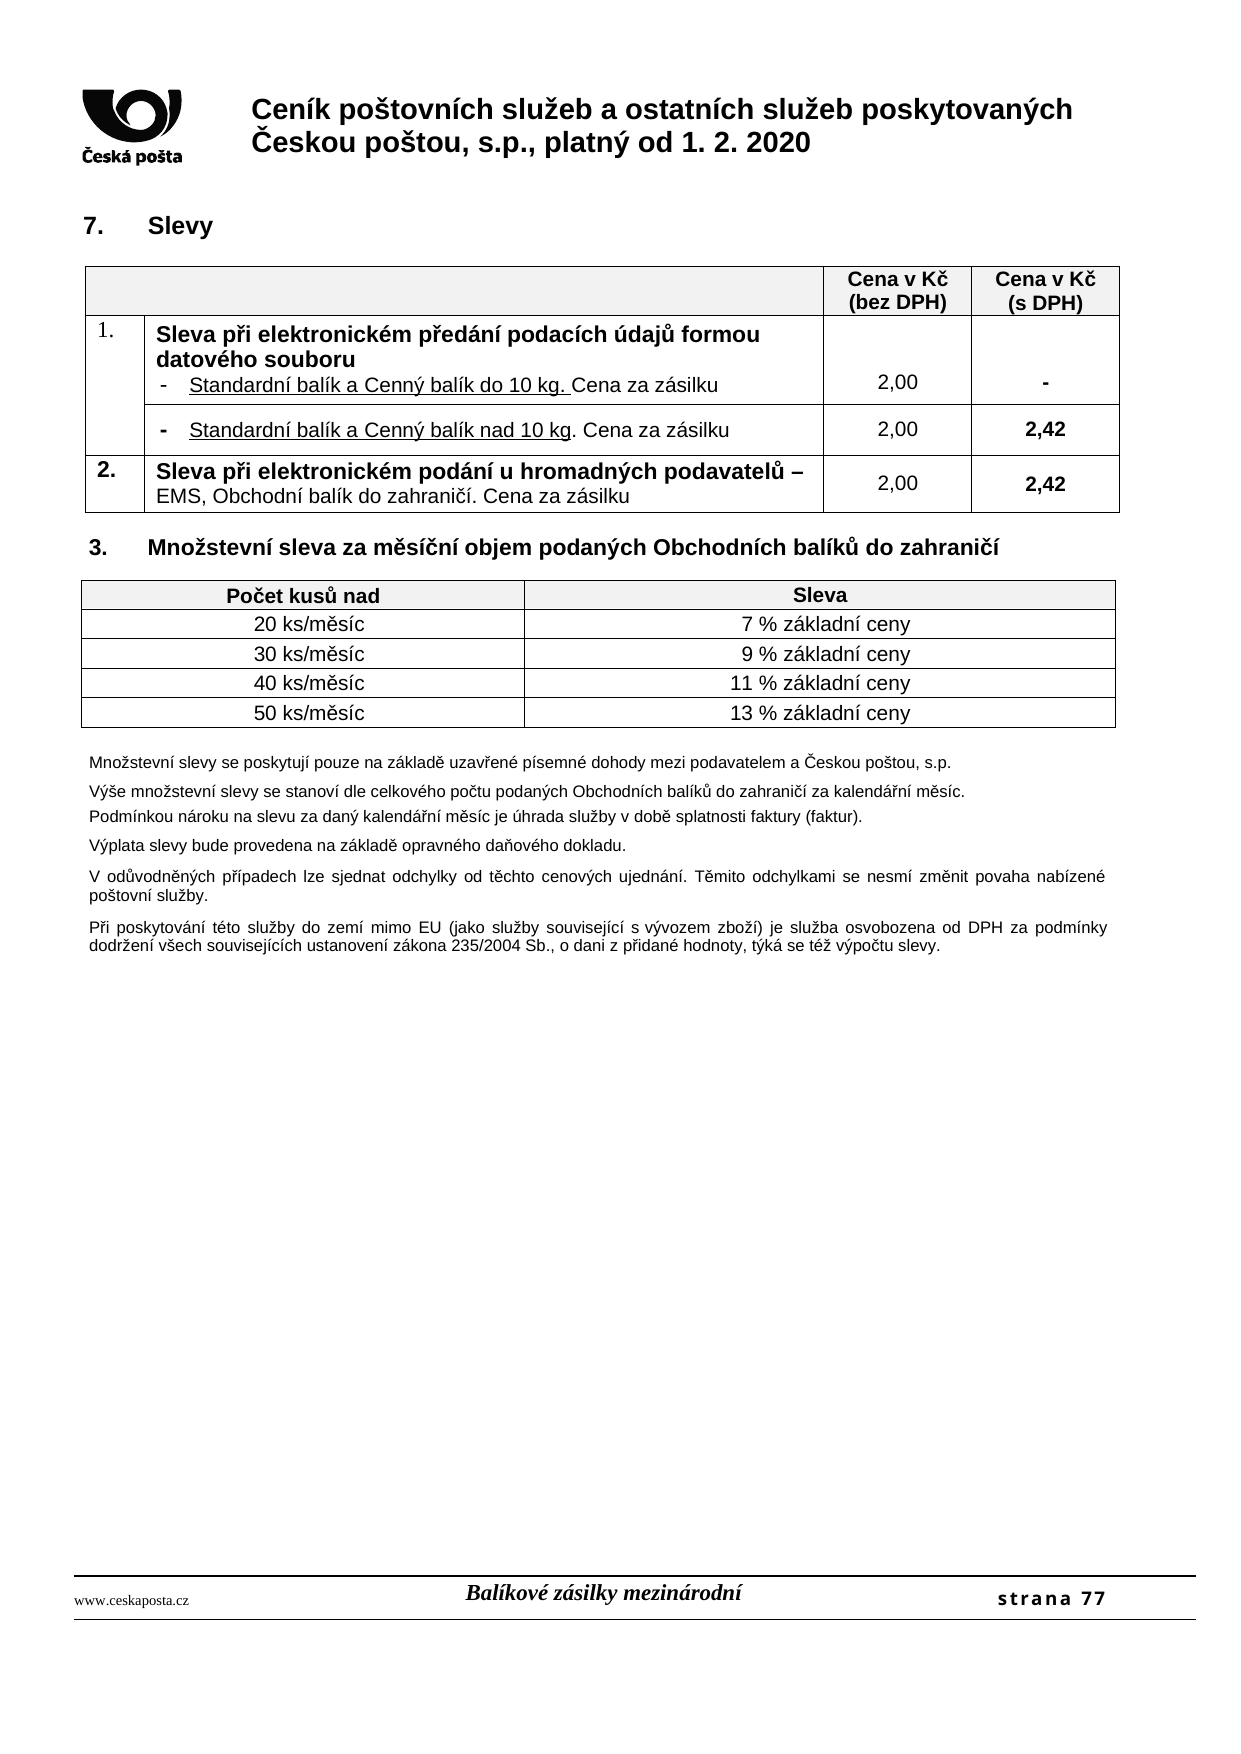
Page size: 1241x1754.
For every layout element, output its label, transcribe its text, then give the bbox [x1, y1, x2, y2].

subtitle Slevy [83, 213, 1137, 240]
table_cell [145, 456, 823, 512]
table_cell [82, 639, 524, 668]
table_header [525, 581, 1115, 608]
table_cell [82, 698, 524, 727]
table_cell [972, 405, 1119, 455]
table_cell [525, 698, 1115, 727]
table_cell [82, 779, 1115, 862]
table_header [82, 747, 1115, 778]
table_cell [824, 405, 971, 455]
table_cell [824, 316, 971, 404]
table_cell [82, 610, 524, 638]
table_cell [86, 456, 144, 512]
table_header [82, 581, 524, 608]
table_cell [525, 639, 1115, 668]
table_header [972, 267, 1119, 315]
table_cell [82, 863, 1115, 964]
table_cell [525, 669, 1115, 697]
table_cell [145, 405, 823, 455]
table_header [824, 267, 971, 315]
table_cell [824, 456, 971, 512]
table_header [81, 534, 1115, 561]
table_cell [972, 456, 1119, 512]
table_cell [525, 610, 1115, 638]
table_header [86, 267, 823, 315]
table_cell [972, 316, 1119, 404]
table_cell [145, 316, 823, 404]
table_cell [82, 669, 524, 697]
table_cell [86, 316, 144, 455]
